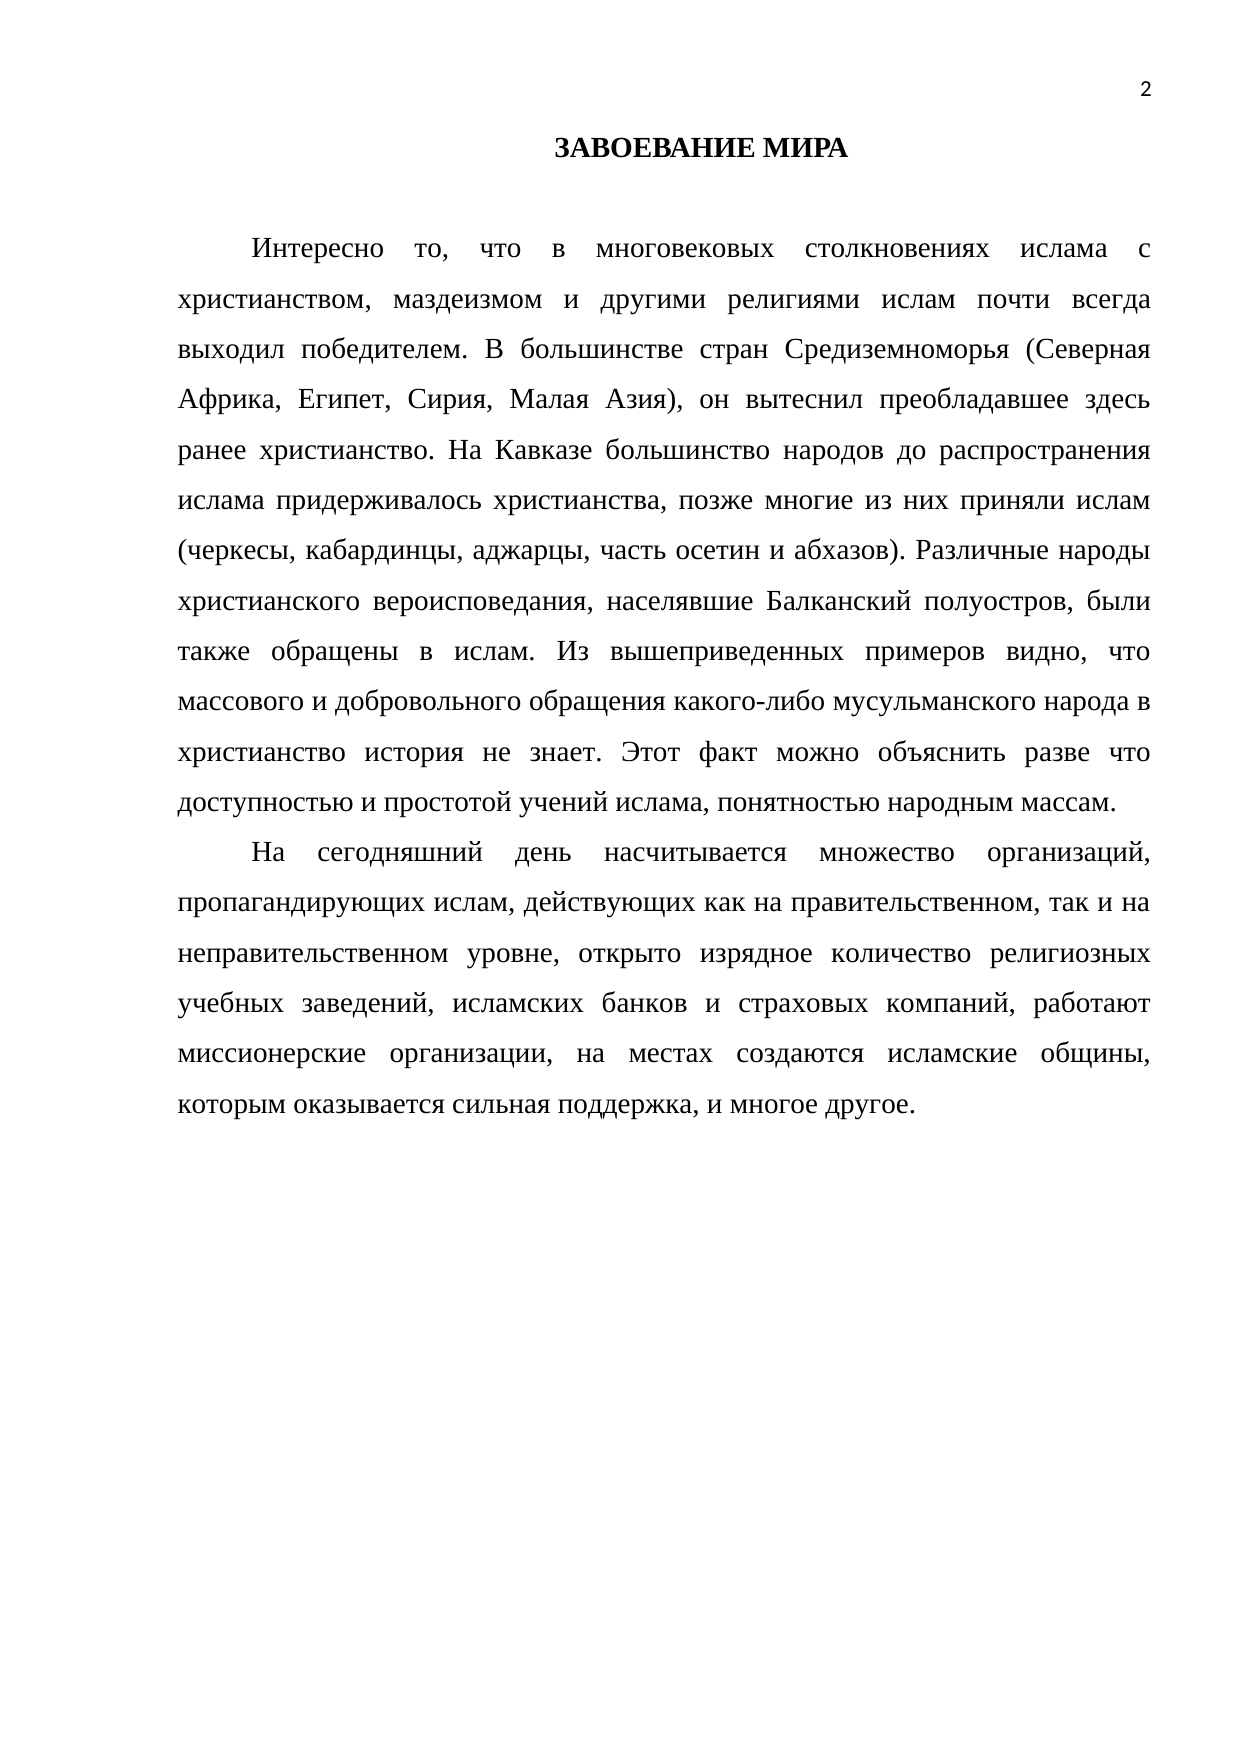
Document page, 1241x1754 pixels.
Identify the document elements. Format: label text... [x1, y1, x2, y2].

text Интересно то, что в многовековых столкновениях ислама с христианством, маздеизмом и другими религиями ислам почти всегда выходил победителем. В большинстве стран Средиземноморья (Северная Африка, Египет, Сирия, Малая Азия), он вытеснил преобладавшее здесь ранее христианство. На Кавказе большинство народов до распространения ислама придерживалось христианства, позже многие из них приняли ислам (черкесы, кабардинцы, аджарцы, часть осетин и абхазов). Различные народы христианского вероисповедания, населявшие Балканский полуостров, были также обращены в ислам. Из вышеприведенных примеров видно, что массового и добровольного обращения какого-либо мусульманского народа в христианство история не знает. Этот факт можно объяснить разве что доступностью и простотой учений ислама, понятностью народным массам. [177, 231, 1152, 817]
text ЗАВОЕВАНИЕ МИРА [177, 130, 1152, 163]
text На сегодняшний день насчитывается множество организаций, пропагандирующих ислам, действующих как на правительственном, так и на неправительственном уровне, открыто изрядное количество религиозных учебных заведений, исламских банков и страховых компаний, работают миссионерские организации, на местах создаются исламские общины, которым оказывается сильная поддержка, и многое другое. [177, 834, 1152, 1119]
